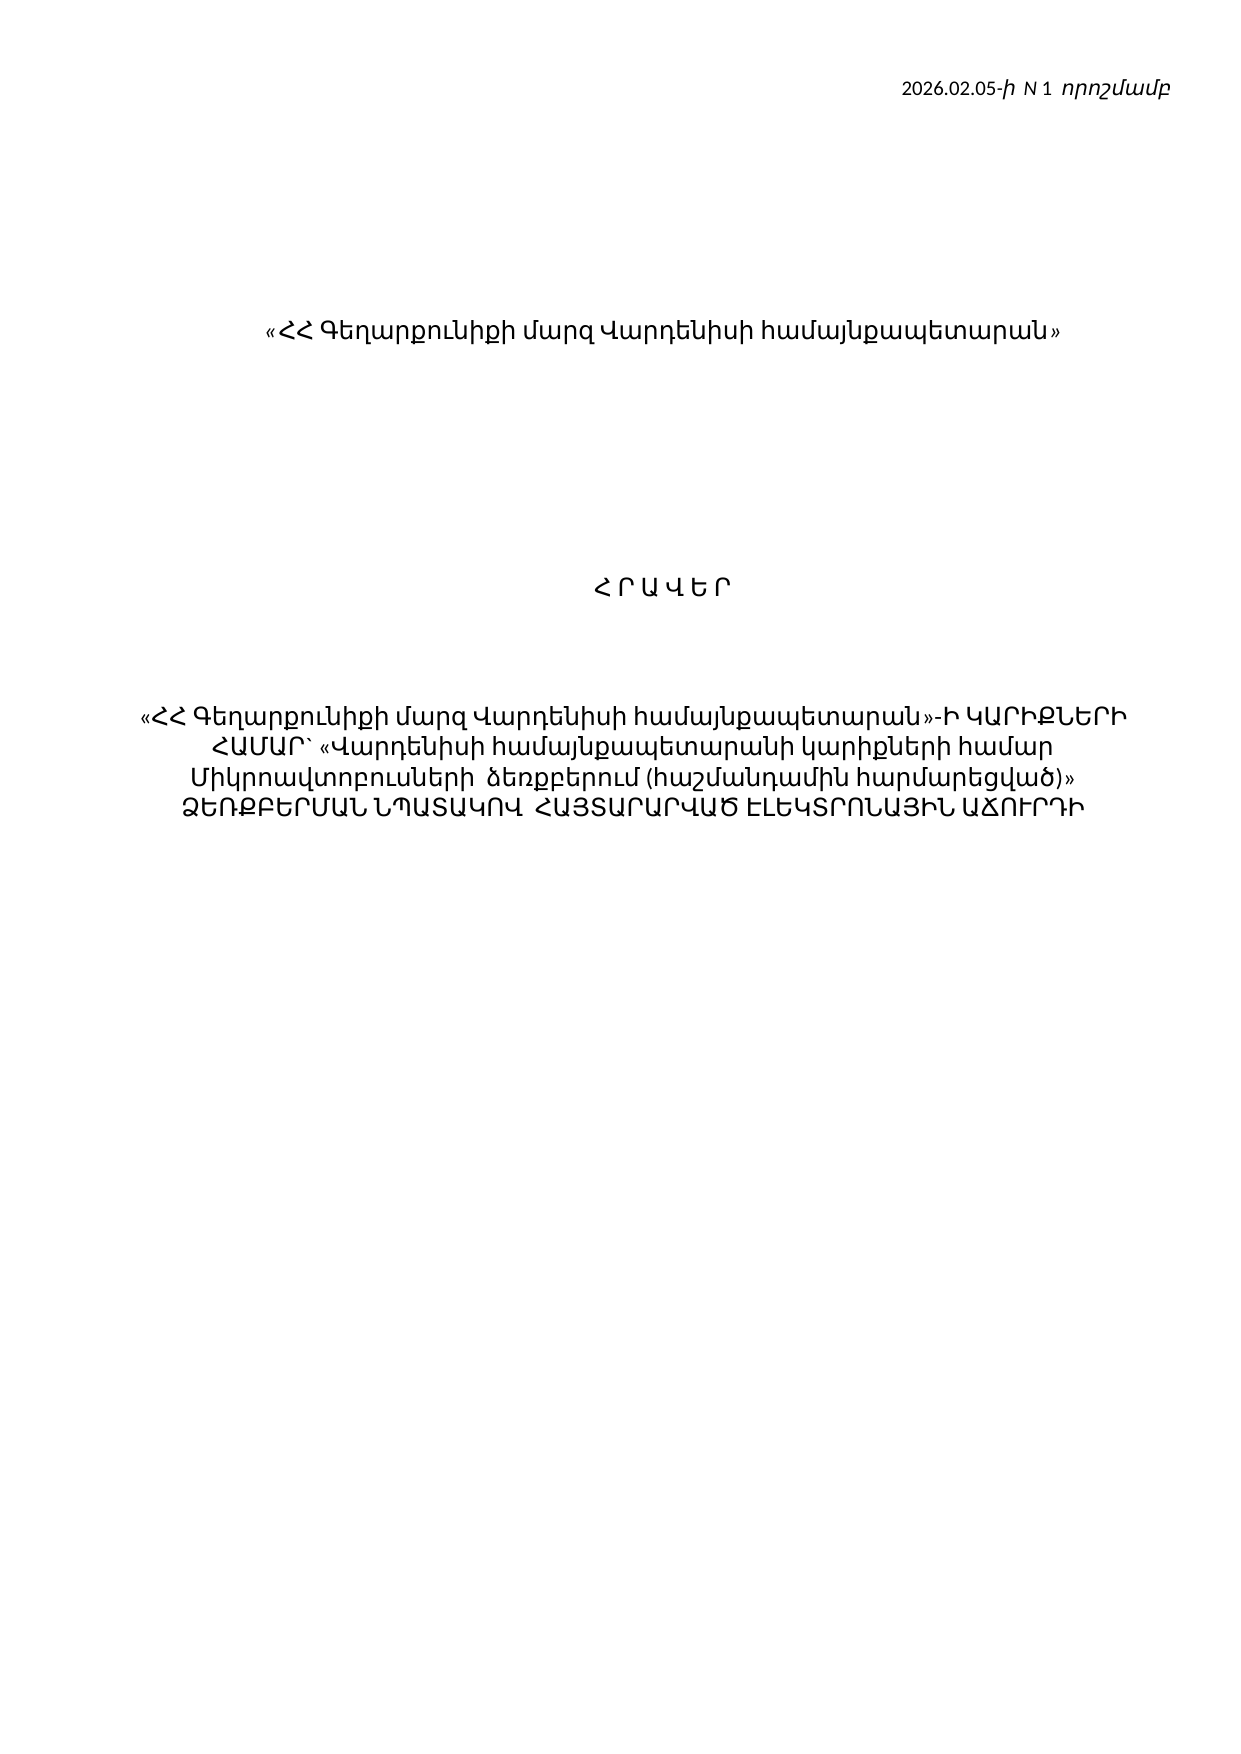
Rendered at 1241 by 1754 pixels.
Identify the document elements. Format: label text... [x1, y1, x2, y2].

text Հ Ր Ա Վ Ե Ր [94, 572, 1172, 602]
text «ՀՀ Գեղարքունիքի մարզ Վարդենիսի համայնքապետարան»-Ի ԿԱՐԻՔՆԵՐԻ ՀԱՄԱՐ` «Վարդենիսի համայնքապետարանի կարիքների համար Միկրոավտոբուսների ձեռքբերում (հաշմանդամին հարմարեցված)» ՁԵՌՔԲԵՐՄԱՆ ՆՊԱՏԱԿՈՎ ՀԱՅՏԱՐԱՐՎԱԾ ԷԼԵԿՏՐՈՆԱՅԻՆ ԱՃՈՒՐԴԻ [94, 701, 1172, 823]
text 2026.02.05 -ի N 1 որոշմամբ [94, 75, 1171, 100]
text « ՀՀ Գեղարքունիքի մարզ Վարդենիսի համայնքապետարան» [94, 316, 1172, 346]
